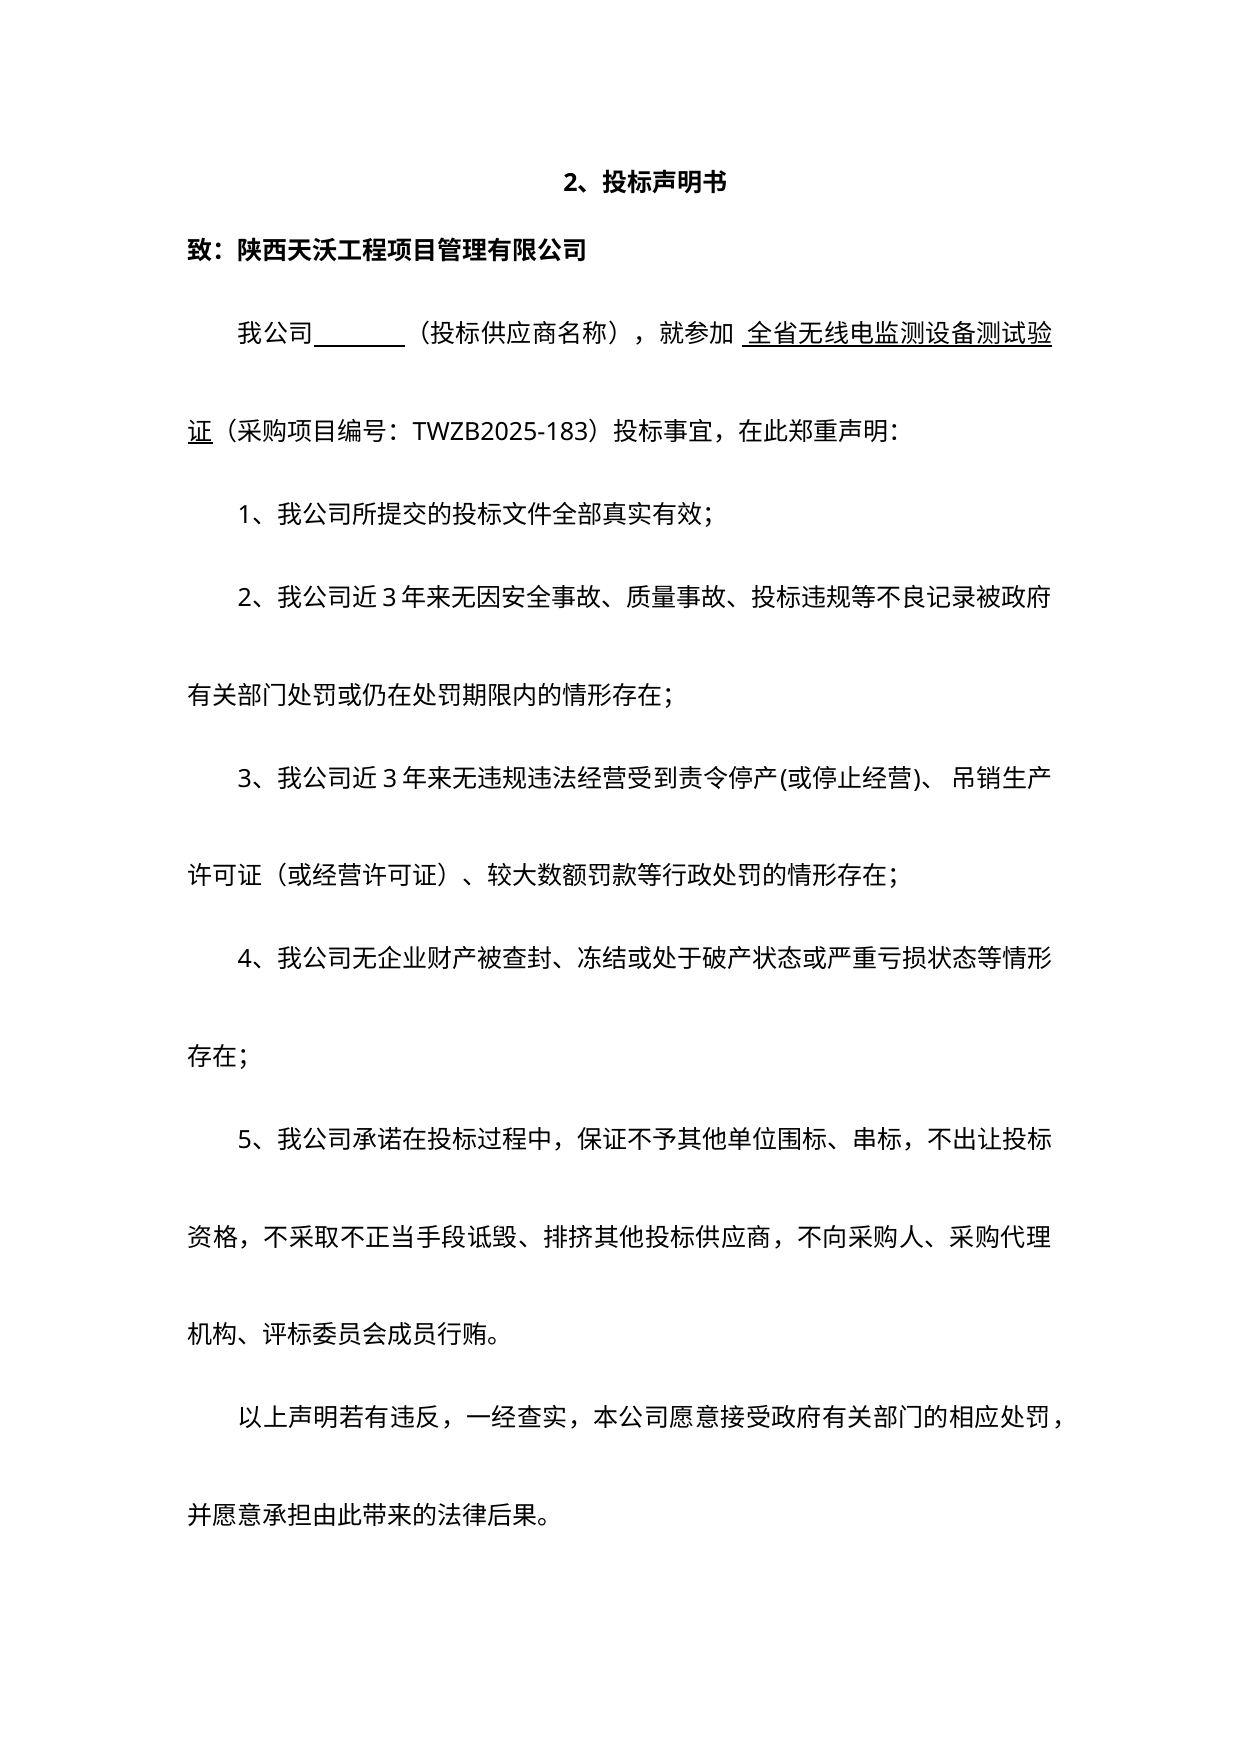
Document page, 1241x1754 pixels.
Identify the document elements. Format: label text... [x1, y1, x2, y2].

text 1、我公司所提交的投标文件全部真实有效； [187, 480, 1053, 545]
text 以上声明若有违反，一经查实，本公司愿意接受政府有关部门的相应处罚，并愿意承担由此带来的法律后果。 [187, 1383, 1053, 1546]
text 致：陕西天沃工程项目管理有限公司 [187, 216, 1053, 281]
text 5、我公司承诺在投标过程中，保证不予其他单位围标、串标，不出让投标资格，不采取不正当手段诋毁、排挤其他投标供应商，不向采购人、采购代理机构、评标委员会成员行贿。 [187, 1105, 1053, 1365]
text 2、我公司近3年来无因安全事故、质量事故、投标违规等不良记录被政府有关部门处罚或仍在处罚期限内的情形存在； [187, 563, 1053, 726]
text 我公司 （投标供应商名称），就参加 全省无线电监测设备测试验证（采购项目编号：TWZB2025-183）投标事宜，在此郑重声明： [187, 299, 1053, 462]
text 2、投标声明书 [187, 162, 1053, 198]
text 4、我公司无企业财产被查封、冻结或处于破产状态或严重亏损状态等情形存在； [187, 924, 1053, 1087]
text 3、我公司近3年来无违规违法经营受到责令停产(或停止经营)、 吊销生产许可证（或经营许可证）、较大数额罚款等行政处罚的情形存在； [187, 744, 1053, 906]
